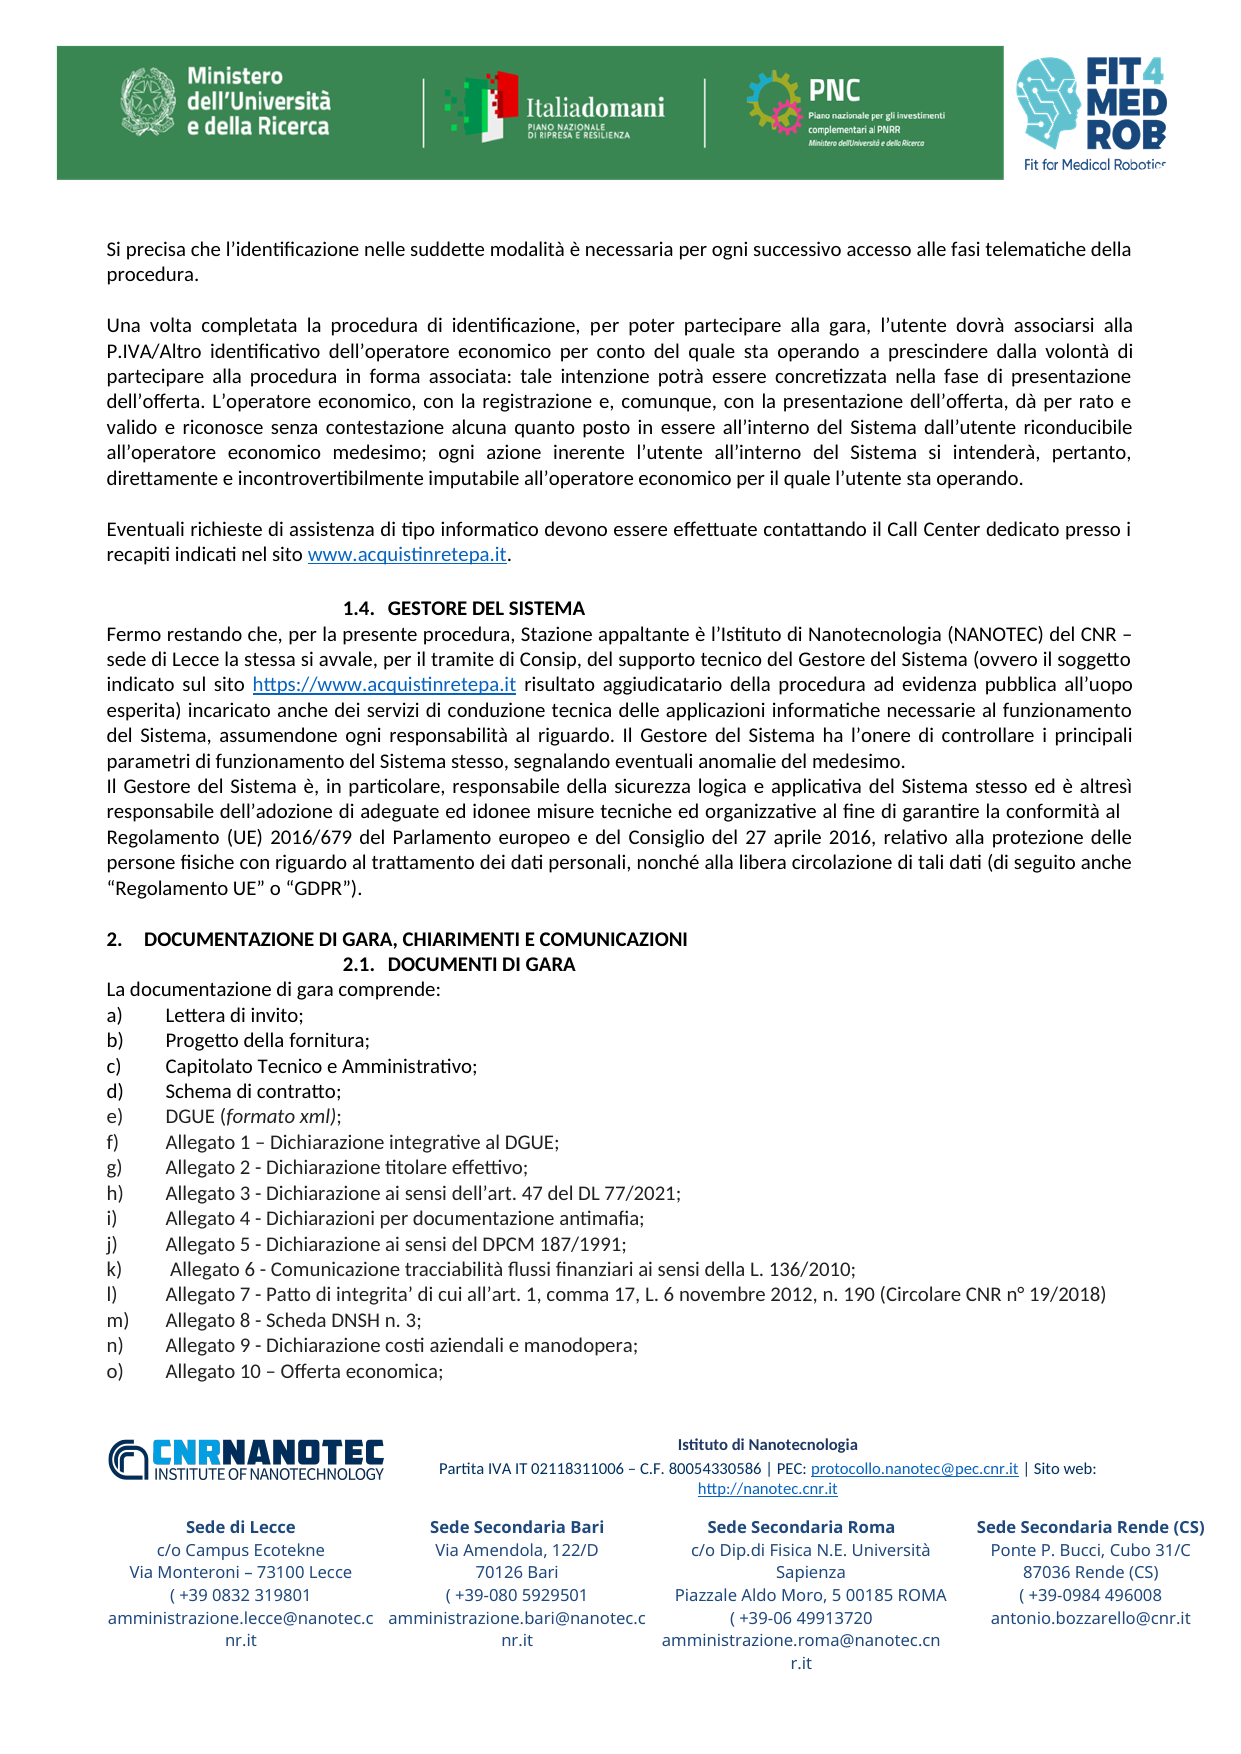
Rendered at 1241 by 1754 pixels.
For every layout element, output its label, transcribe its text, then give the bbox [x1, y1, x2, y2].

text Il Gestore del Sistema è, in particolare, responsabile della sicurezza logica e applicativa del Sistema stesso ed è altresì responsabile dell’adozione di adeguate ed idonee misure tecniche ed organizzative al fine di garantire la conformità al Regolamento (UE) 2016/679 del Parlamento europeo e del Consiglio del 27 aprile 2016, relativo alla protezione delle persone fisiche con riguardo al trattamento dei dati personali, nonché alla libera circolazione di tali dati (di seguito anche “Regolamento UE” o “GDPR”). [106, 773, 1134, 900]
list Allegato 10 – Offerta economica; [106, 1358, 1134, 1383]
list Allegato 4 - Dichiarazioni per documentazione antimafia; [106, 1205, 1134, 1231]
text Fermo restando che, per la presente procedura, Stazione appaltante è l’Istituto di Nanotecnologia (NANOTEC) del CNR – sede di Lecce la stessa si avvale, per il tramite di Consip, del supporto tecnico del Gestore del Sistema (ovvero il soggetto indicato sul sito https://www.acquistinretepa.it risultato aggiudicatario della procedura ad evidenza pubblica all’uopo esperita) incaricato anche dei servizi di conduzione tecnica delle applicazioni informatiche necessarie al funzionamento del Sistema, assumendone ogni responsabilità al riguardo. Il Gestore del Sistema ha l’onere di controllare i principali parametri di funzionamento del Sistema stesso, segnalando eventuali anomalie del medesimo. [106, 621, 1134, 773]
list Schema di contratto; [106, 1078, 1134, 1104]
list Allegato 5 - Dichiarazione ai sensi del DPCM 187/1991; [106, 1231, 1134, 1256]
list Allegato 6 - Comunicazione tracciabilità flussi finanziari ai sensi della L. 136/2010; [106, 1256, 1134, 1282]
list Allegato 1 – Dichiarazione integrative al DGUE; [106, 1129, 1134, 1154]
subtitle Gestore del sistema [343, 595, 1134, 621]
picture [106, 1432, 392, 1480]
list DGUE (formato xml); [106, 1104, 1134, 1129]
text Una volta completata la procedura di identificazione, per poter partecipare alla gara, l’utente dovrà associarsi alla P.IVA/Altro identificativo dell’operatore economico per conto del quale sta operando a prescindere dalla volontà di partecipare alla procedura in forma associata: tale intenzione potrà essere concretizzata nella fase di presentazione dell’offerta. L’operatore economico, con la registrazione e, comunque, con la presentazione dell’offerta, dà per rato e valido e riconosce senza contestazione alcuna quanto posto in essere all’interno del Sistema dall’utente riconducibile all’operatore economico medesimo; ogni azione inerente l’utente all’interno del Sistema si intenderà, pertanto, direttamente e incontrovertibilmente imputabile all’operatore economico per il quale l’utente sta operando. [106, 312, 1134, 490]
subtitle Documenti di gara [343, 951, 1134, 977]
list Allegato 9 - Dichiarazione costi aziendali e manodopera; [106, 1332, 1134, 1358]
list Allegato 8 - Scheda DNSH n. 3; [106, 1307, 1134, 1332]
text Si precisa che l’identificazione nelle suddette modalità è necessaria per ogni successivo accesso alle fasi telematiche della procedura. [106, 236, 1134, 287]
list Capitolato Tecnico e Amministrativo; [106, 1053, 1134, 1078]
subtitle DOCUMENTAZIONE DI GARA, CHIARIMENTI E COMUNICAZIONI [106, 926, 1134, 951]
list Allegato 3 - Dichiarazione ai sensi dell’art. 47 del DL 77/2021; [106, 1180, 1134, 1205]
text La documentazione di gara comprende: [106, 977, 1134, 1002]
list Progetto della fornitura; [106, 1027, 1134, 1053]
list Allegato 2 - Dichiarazione titolare effettivo; [106, 1154, 1134, 1180]
text Eventuali richieste di assistenza di tipo informatico devono essere effettuate contattando il Call Center dedicato presso i recapiti indicati nel sito www.acquistinretepa.it. [106, 516, 1134, 567]
list Lettera di invito; [106, 1002, 1134, 1027]
list Allegato 7 - Patto di integrita’ di cui all’art. 1, comma 17, L. 6 novembre 2012, n. 190 (Circolare CNR n° 19/2018) [106, 1282, 1134, 1307]
